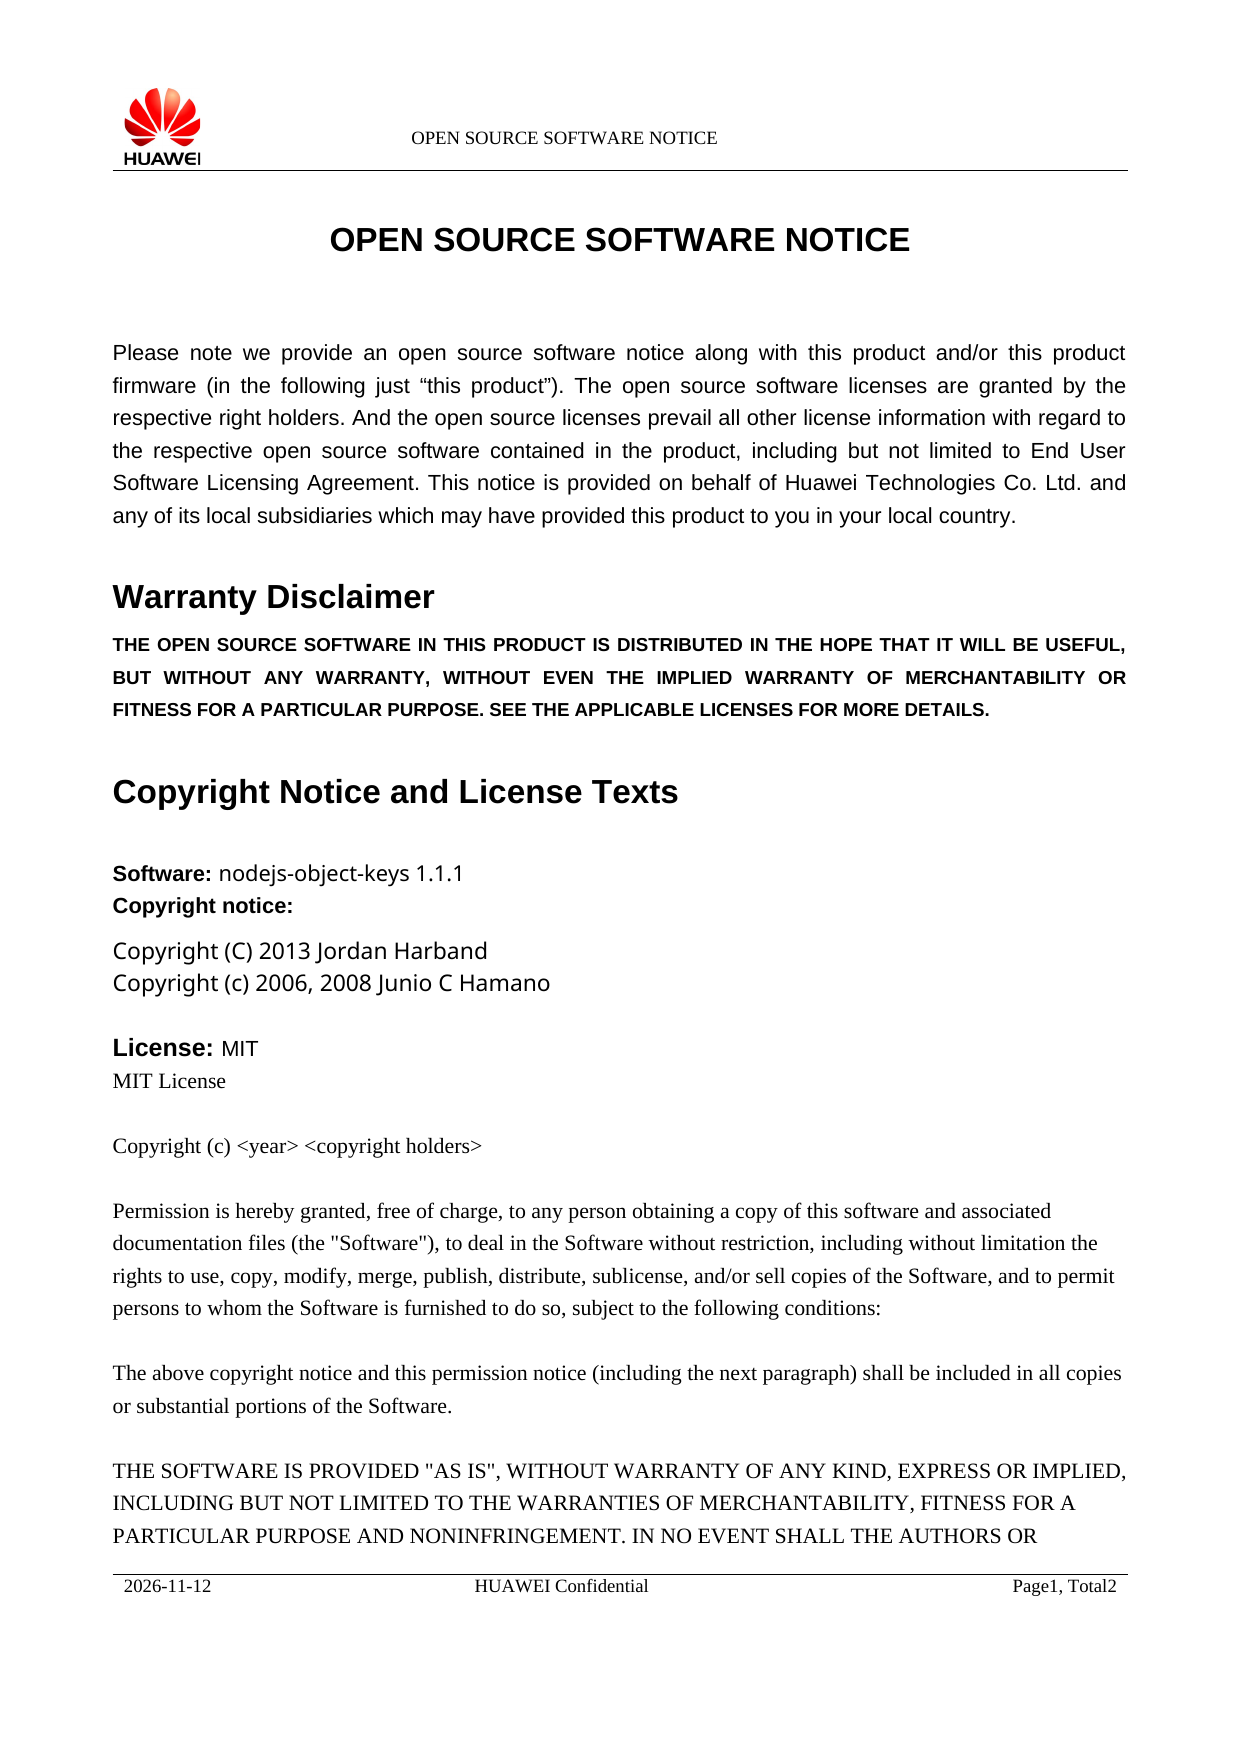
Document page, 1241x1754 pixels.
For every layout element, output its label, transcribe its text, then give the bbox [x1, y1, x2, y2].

text Copyright (C) 2013 Jordan Harband Copyright (c) 2006, 2008 Junio C Hamano [112, 934, 1128, 1031]
text Warranty Disclaimer [112, 564, 1128, 629]
text The open source software in this product is distributed in the hope that it will be useful, but WITHOUT ANY WARRANTY, without even the implied warranty of MERCHANTABILITY or FITNESS FOR A PARTICULAR PURPOSE. See the applicable licenses for more details. [112, 629, 1128, 726]
title Software: nodejs-object-keys 1.1.1 [112, 856, 1128, 889]
text Copyright notice: [112, 889, 1128, 921]
picture [124, 88, 201, 165]
text OPEN SOURCE SOFTWARE NOTICE [112, 206, 1128, 271]
text License: MIT [112, 1031, 1128, 1064]
text Please note we provide an open source software notice along with this product and/or this product firmware (in the following just “this product”). The open source software licenses are granted by the respective right holders. And the open source licenses prevail all other license information with regard to the respective open source software contained in the product, including but not limited to End User Software Licensing Agreement. This notice is provided on behalf of Huawei Technologies Co. Ltd. and any of its local subsidiaries which may have provided this product to you in your local country. [112, 336, 1128, 531]
text Copyright Notice and License Texts [112, 759, 1128, 824]
